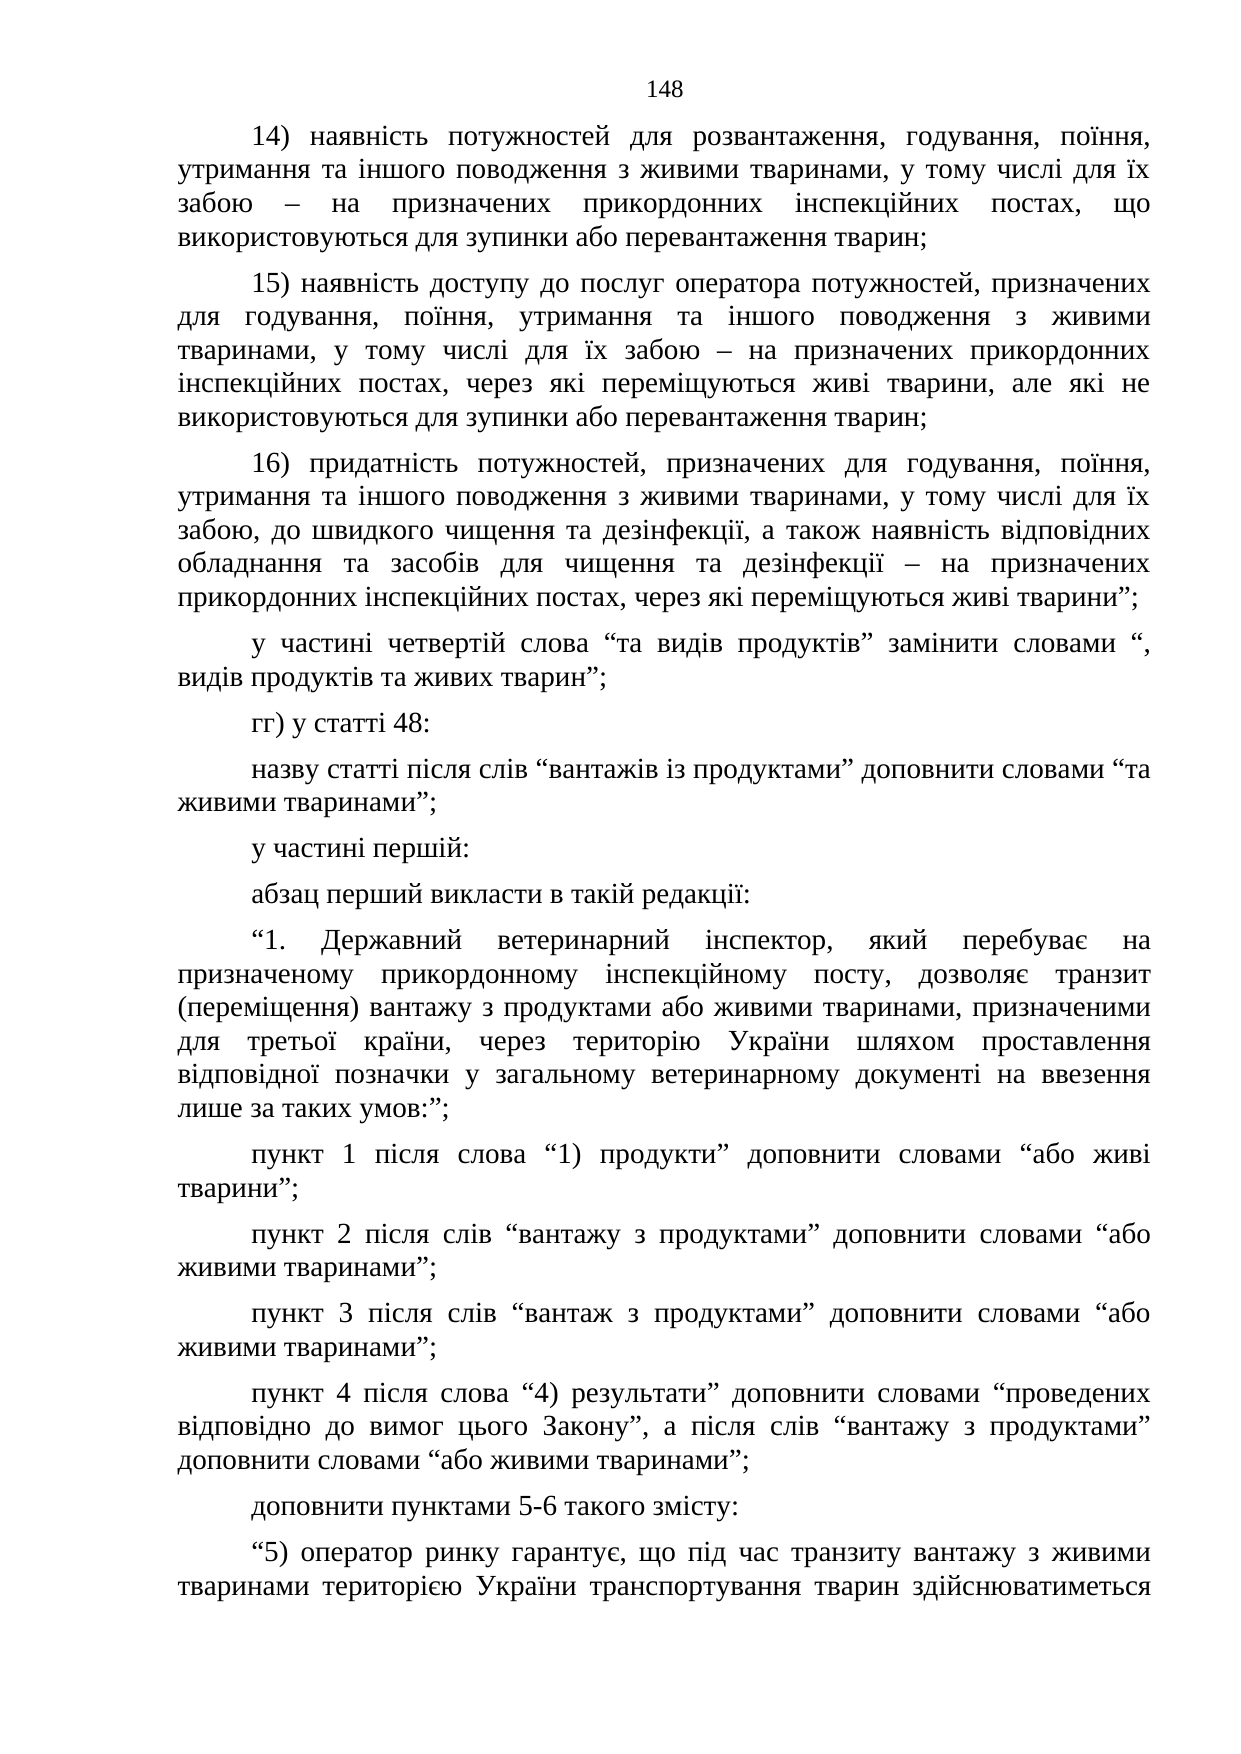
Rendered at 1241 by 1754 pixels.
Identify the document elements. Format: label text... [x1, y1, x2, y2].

text пункт 4 після слова “4) результати” доповнити словами “проведених відповідно до вимог цього Закону”, а після слів “вантажу з продуктами” доповнити словами “або живими тваринами”; [177, 1375, 1152, 1476]
text пункт 1 після слова “1) продукти” доповнити словами “або живі тварини”; [177, 1136, 1152, 1203]
text абзац перший викласти в такій редакції: [177, 876, 1152, 910]
text “1. Державний ветеринарний інспектор, який перебуває на призначеному прикордонному інспекційному посту, дозволяє транзит (переміщення) вантажу з продуктами або живими тваринами, призначеними для третьої країни, через територію України шляхом проставлення відповідної позначки у загальному ветеринарному документі на ввезення лише за таких умов:”; [177, 922, 1152, 1124]
text 14) наявність потужностей для розвантаження, годування, поїння, утримання та іншого поводження з живими тваринами, у тому числі для їх забою – на призначених прикордонних інспекційних постах, що використовуються для зупинки або перевантаження тварин; [177, 118, 1152, 252]
text доповнити пунктами 5-6 такого змісту: [177, 1488, 1152, 1522]
text 16) придатність потужностей, призначених для годування, поїння, утримання та іншого поводження з живими тваринами, у тому числі для їх забою, до швидкого чищення та дезінфекції, а також наявність відповідних обладнання та засобів для чищення та дезінфекції – на призначених прикордонних інспекційних постах, через які переміщуються живі тварини”; [177, 445, 1152, 613]
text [177, 1534, 1152, 1601]
text пункт 3 після слів “вантаж з продуктами” доповнити словами “або живими тваринами”; [177, 1295, 1152, 1362]
text пункт 2 після слів “вантажу з продуктами” доповнити словами “або живими тваринами”; [177, 1216, 1152, 1283]
text у частині першій: [177, 830, 1152, 864]
text у частині четвертій слова “та видів продуктів” замінити словами “, видів продуктів та живих тварин”; [177, 625, 1152, 692]
text назву статті після слів “вантажів із продуктами” доповнити словами “та живими тваринами”; [177, 751, 1152, 818]
text 15) наявність доступу до послуг оператора потужностей, призначених для годування, поїння, утримання та іншого поводження з живими тваринами, у тому числі для їх забою – на призначених прикордонних інспекційних постах, через які переміщуються живі тварини, але які не використовуються для зупинки або перевантаження тварин; [177, 265, 1152, 432]
text гг) у статті 48: [177, 705, 1152, 738]
